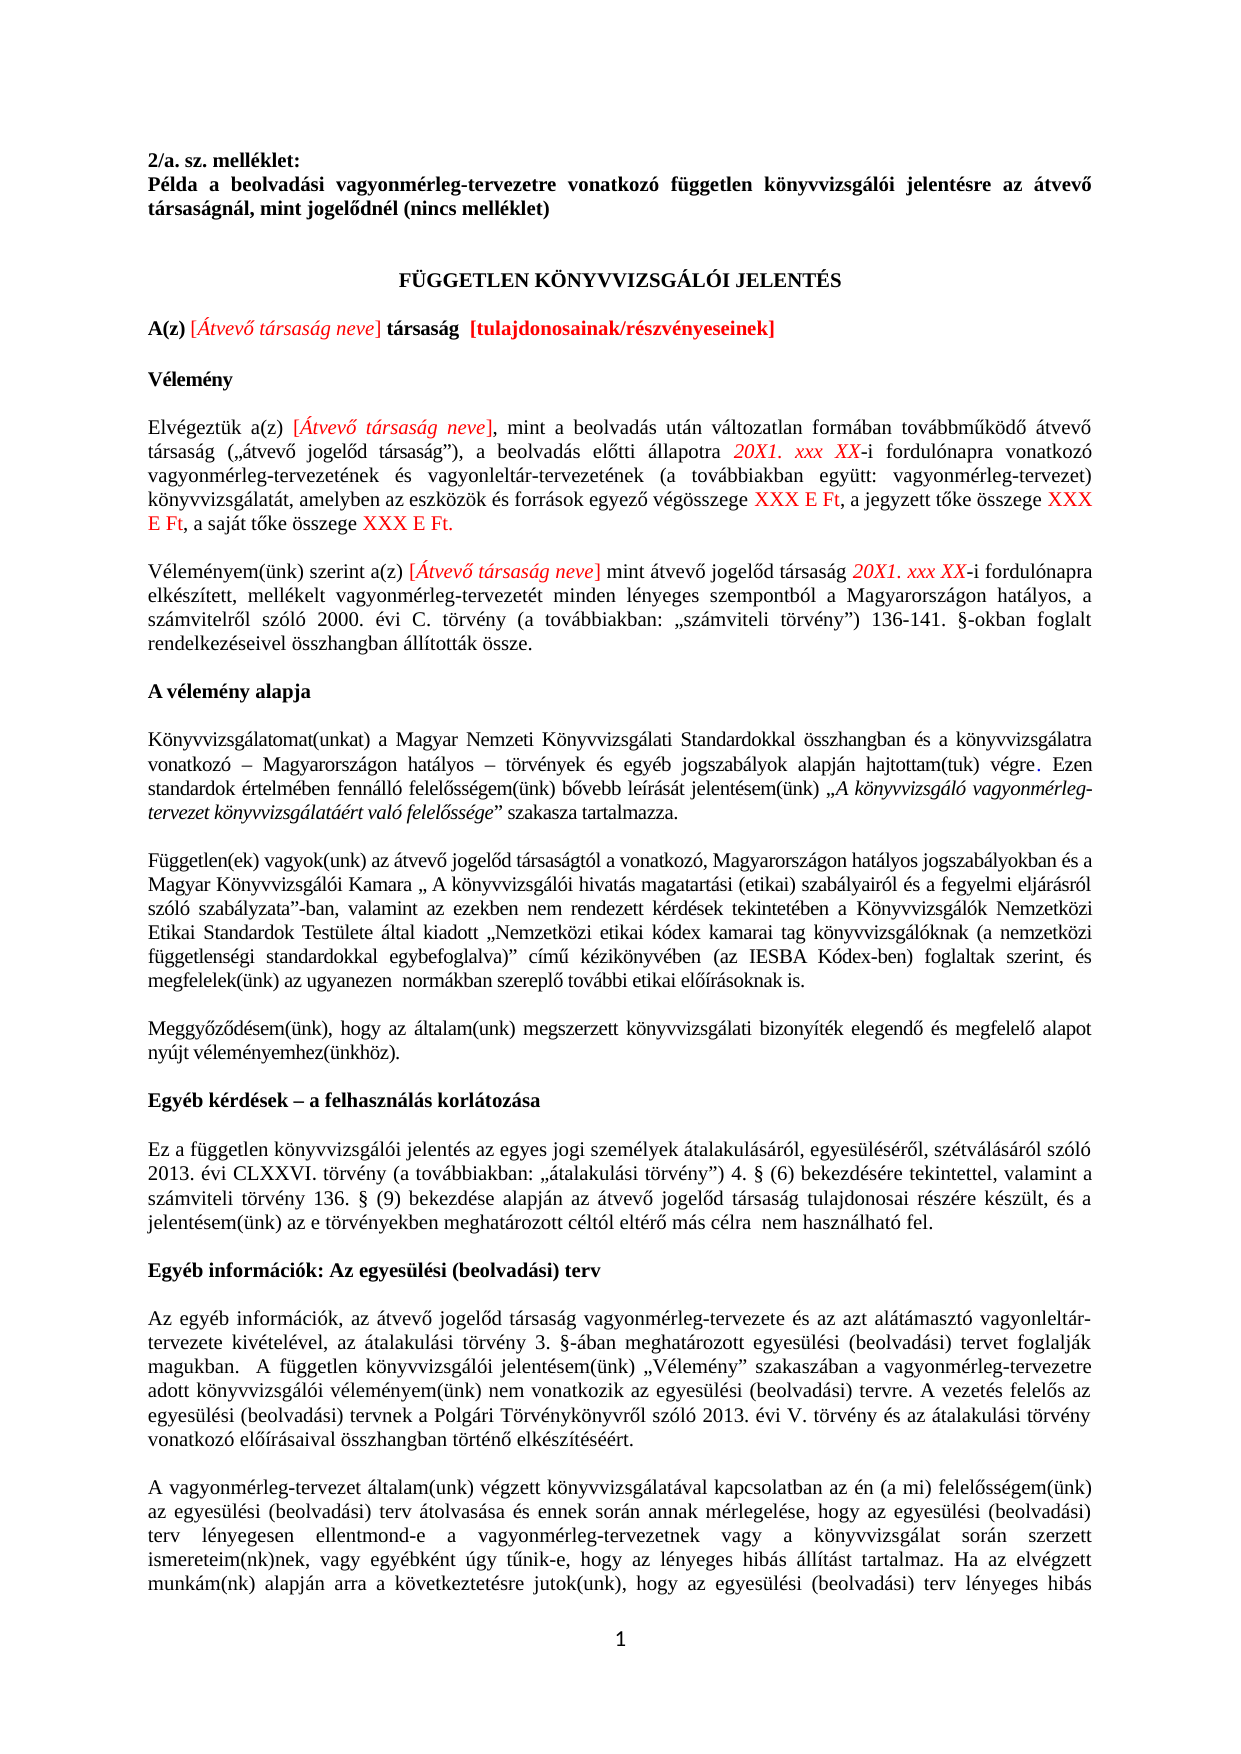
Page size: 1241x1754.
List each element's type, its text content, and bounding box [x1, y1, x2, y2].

text Meggyőződésem(ünk), hogy az általam(unk) megszerzett könyvvizsgálati bizonyíték elegendő és megfelelő alapot nyújt véleményemhez(ünkhöz). [148, 1016, 1093, 1064]
text Független(ek) vagyok(unk) az átvevő jogelőd társaságtól a vonatkozó, Magyarországon hatályos jogszabályokban és a Magyar Könyvvizsgálói Kamara „ A könyvvizsgálói hivatás magatartási (etikai) szabályairól és a fegyelmi eljárásról szóló szabályzata”-ban, valamint az ezekben nem rendezett kérdések tekintetében a Könyvvizsgálók Nemzetközi Etikai Standardok Testülete által kiadott „Nemzetközi etikai kódex kamarai tag könyvvizsgálóknak (a nemzetközi függetlenségi standardokkal egybefoglalva)” című kézikönyvében (az IESBA Kódex-ben) foglaltak szerint, és megfelelek(ünk) az ugyanezen normákban szereplő további etikai előírásoknak is. [148, 848, 1093, 992]
text Véleményem(ünk) szerint a(z) [Átvevő társaság neve] mint átvevő jogelőd társaság 20X1. xxx XX-i fordulónapra elkészített, mellékelt vagyonmérleg-tervezetét minden lényeges szempontból a Magyarországon hatályos, a számvitelről szóló 2000. évi C. törvény (a továbbiakban: „számviteli törvény”) 136-141. §-okban foglalt rendelkezéseivel összhangban állították össze. [148, 559, 1093, 655]
text Egyéb információk: Az egyesülési (beolvadási) terv [148, 1258, 1093, 1282]
text Vélemény [148, 366, 1093, 391]
subtitle Példa a beolvadási vagyonmérleg-tervezetre vonatkozó független könyvvizsgálói jelentésre az átvevő társaságnál, mint jogelődnél (nincs melléklet) [148, 172, 1093, 220]
text A vélemény alapja [148, 679, 1093, 703]
text Ez a független könyvvizsgálói jelentés az egyes jogi személyek átalakulásáról, egyesüléséről, szétválásáról szóló 2013. évi CLXXVI. törvény (a továbbiakban: „átalakulási törvény”) 4. § (6) bekezdésére tekintettel, valamint a számviteli törvény 136. § (9) bekezdése alapján az átvevő jogelőd társaság tulajdonosai részére készült, és a jelentésem(ünk) az e törvényekben meghatározott céltól eltérő más célra nem használható fel. [148, 1136, 1093, 1234]
text Az egyéb információk, az átvevő jogelőd társaság vagyonmérleg-tervezete és az azt alátámasztó vagyonleltár-tervezete kivételével, az átalakulási törvény 3. §-ában meghatározott egyesülési (beolvadási) tervet foglalják magukban. A független könyvvizsgálói jelentésem(ünk) „Vélemény” szakaszában a vagyonmérleg-tervezetre adott könyvvizsgálói véleményem(ünk) nem vonatkozik az egyesülési (beolvadási) tervre. A vezetés felelős az egyesülési (beolvadási) tervnek a Polgári Törvénykönyvről szóló 2013. évi V. törvény és az átalakulási törvény vonatkozó előírásaival összhangban történő elkészítéséért. [148, 1306, 1093, 1451]
text Elvégeztük a(z) [Átvevő társaság neve], mint a beolvadás után változatlan formában továbbműködő átvevő társaság („átvevő jogelőd társaság”), a beolvadás előtti állapotra 20X1. xxx XX-i fordulónapra vonatkozó vagyonmérleg-tervezetének és vagyonleltár-tervezetének (a továbbiakban együtt: vagyonmérleg-tervezet) könyvvizsgálatát, amelyben az eszközök és források egyező végösszege XXX E Ft, a jegyzett tőke összege XXX E Ft, a saját tőke összege XXX E Ft. [148, 414, 1093, 535]
text Egyéb kérdések – a felhasználás korlátozása [148, 1088, 1093, 1112]
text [148, 1475, 1093, 1595]
text Könyvvizsgálatomat(unkat) a Magyar Nemzeti Könyvvizsgálati Standardokkal összhangban és a könyvvizsgálatra vonatkozó – Magyarországon hatályos – törvények és egyéb jogszabályok alapján hajtottam(tuk) végre. Ezen standardok értelmében fennálló felelősségem(ünk) bővebb leírását jelentésem(ünk) „A könyvvizsgáló vagyonmérleg-tervezet könyvvizsgálatáért való felelőssége” szakasza tartalmazza. [148, 727, 1093, 824]
text FÜGGETLEN KÖNYVVIZSGÁLÓI JELENTÉS [148, 268, 1093, 292]
subtitle 2/a. sz. melléklet: [148, 148, 1093, 172]
text A(z) [Átvevő társaság neve] társaság [tulajdonosainak/részvényeseinek] [148, 316, 1093, 340]
